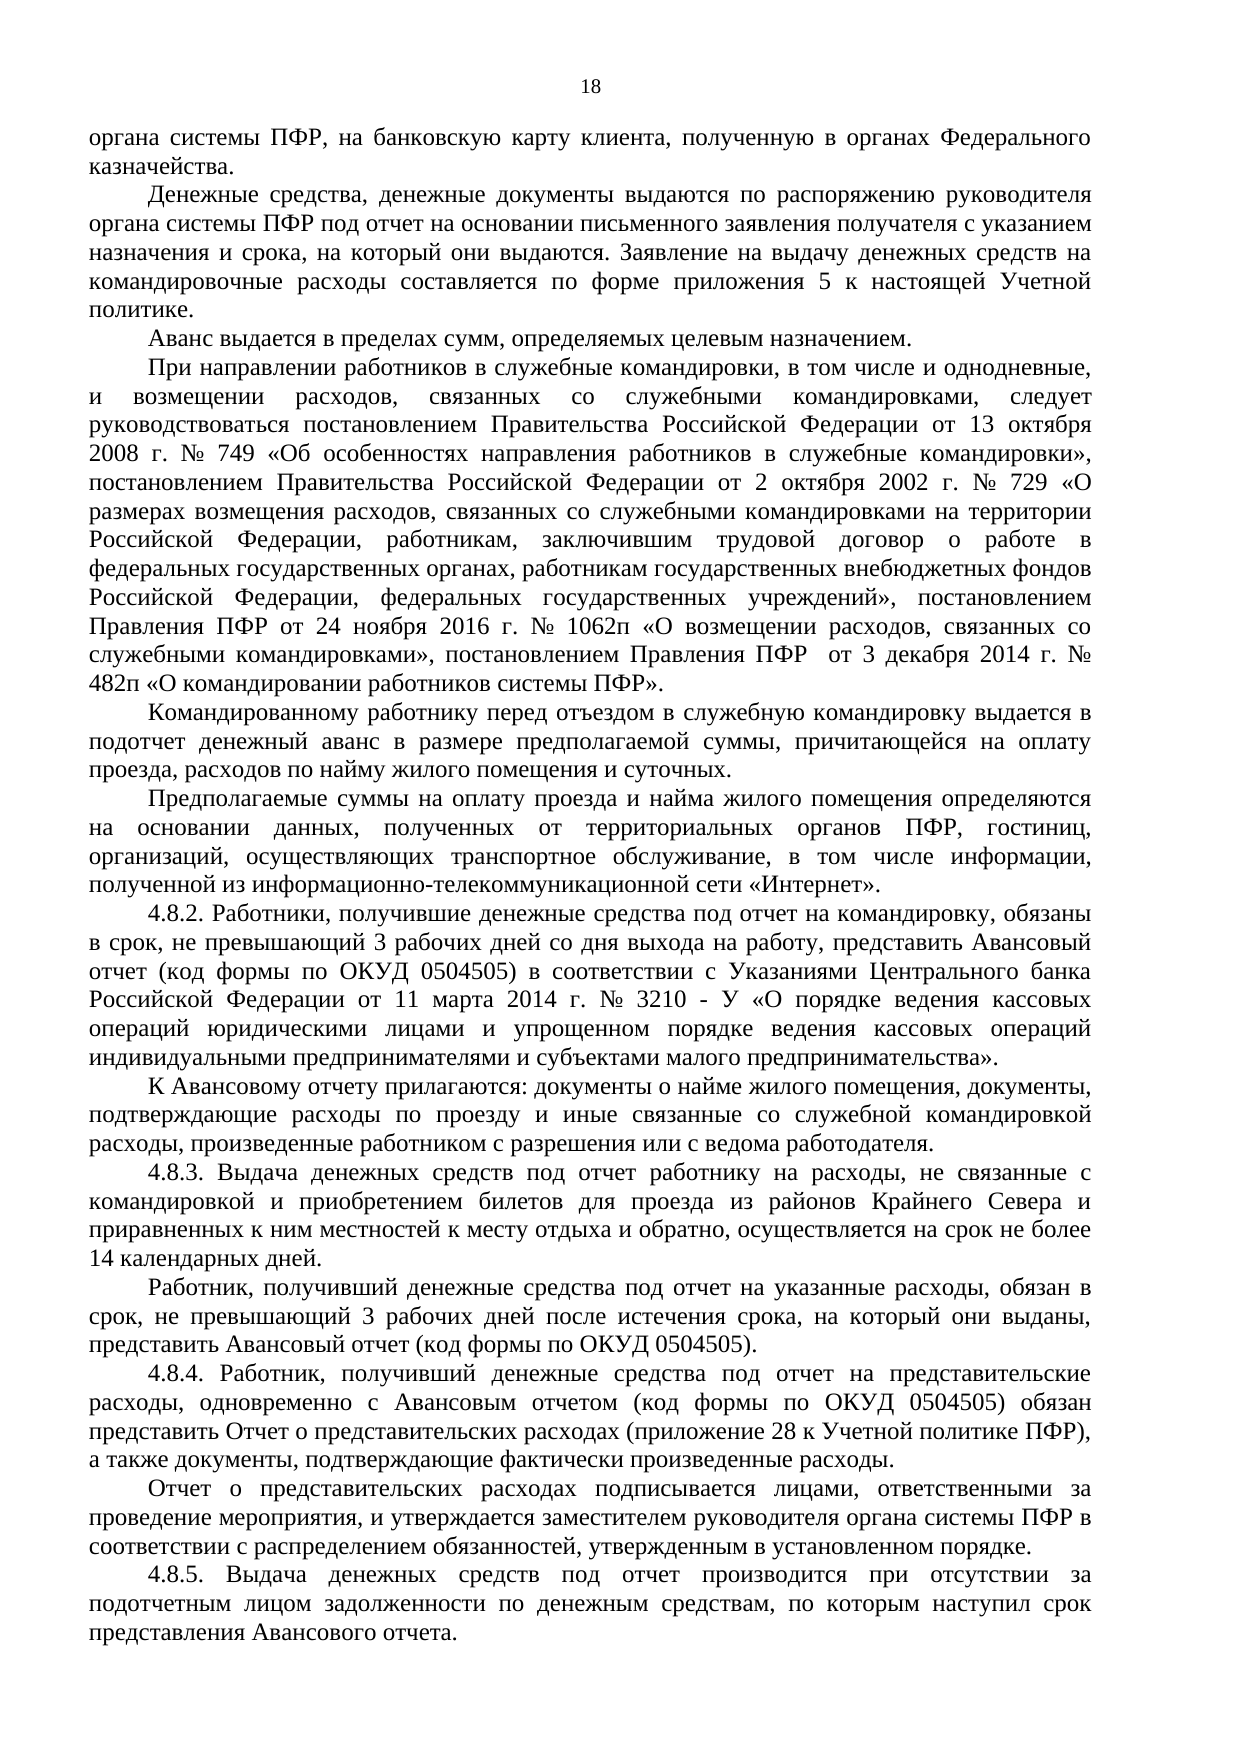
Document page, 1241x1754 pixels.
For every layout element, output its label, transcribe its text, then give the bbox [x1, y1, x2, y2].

text При направлении работников в служебные командировки, в том числе и однодневные, и возмещении расходов, связанных со служебными командировками, следует руководствоваться постановлением Правительства Российской Федерации от 13 октября 2008 г. № 749 «Об особенностях направления работников в служебные командировки», постановлением Правительства Российской Федерации от 2 октября 2002 г. № 729 «О размерах возмещения расходов, связанных со служебными командировками на территории Российской Федерации, работникам, заключившим трудовой договор о работе в федеральных государственных органах, работникам государственных внебюджетных фондов Российской Федерации, федеральных государственных учреждений», постановлением Правления ПФР от 24 ноября 2016 г. № 1062п «О возмещении расходов, связанных со служебными командировками», постановлением Правления ПФР от 3 декабря 2014 г. № 482п «О командировании работников системы ПФР». [89, 352, 1092, 697]
text 4.8.4. Работник, получивший денежные средства под отчет на представительские расходы, одновременно с Авансовым отчетом (код формы по ОКУД 0504505) обязан представить Отчет о представительских расходах (приложение 28 к Учетной политике ПФР), а также документы, подтверждающие фактически произведенные расходы. [89, 1358, 1092, 1473]
text 4.8.3. Выдача денежных средств под отчет работнику на расходы, не связанные с командировкой и приобретением билетов для проезда из районов Крайнего Севера и приравненных к ним местностей к месту отдыха и обратно, осуществляется на срок не более 14 календарных дней. [89, 1157, 1092, 1272]
text 4.8.5. Выдача денежных средств под отчет производится при отсутствии за подотчетным лицом задолженности по денежным средствам, по которым наступил срок представления Авансового отчета. [89, 1559, 1092, 1646]
text Денежные средства, денежные документы выдаются по распоряжению руководителя органа системы ПФР под отчет на основании письменного заявления получателя с указанием назначения и срока, на который они выдаются. Заявление на выдачу денежных средств на командировочные расходы составляется по форме приложения 5 к настоящей Учетной политике. [89, 179, 1092, 323]
text Аванс выдается в пределах сумм, определяемых целевым назначением. [89, 323, 1092, 352]
text Командированному работнику перед отъездом в служебную командировку выдается в подотчет денежный аванс в размере предполагаемой суммы, причитающейся на оплату проезда, расходов по найму жилого помещения и суточных. [89, 697, 1092, 783]
text Предполагаемые суммы на оплату проезда и найма жилого помещения определяются на основании данных, полученных от территориальных органов ПФР, гостиниц, организаций, осуществляющих транспортное обслуживание, в том числе информации, полученной из информационно-телекоммуникационной сети «Интернет». [89, 783, 1092, 898]
text 4.8.2. Работники, получившие денежные средства под отчет на командировку, обязаны в срок, не превышающий 3 рабочих дней со дня выхода на работу, представить Авансовый отчет (код формы по ОКУД 0504505) в соответствии с Указаниями Центрального банка Российской Федерации от 11 марта 2014 г. № 3210 - У «О порядке ведения кассовых операций юридическими лицами и упрощенном порядке ведения кассовых операций индивидуальными предпринимателями и субъектами малого предпринимательства». [89, 898, 1092, 1071]
text Работник, получивший денежные средства под отчет на указанные расходы, обязан в срок, не превышающий 3 рабочих дней после истечения срока, на который они выданы, представить Авансовый отчет (код формы по ОКУД 0504505). [89, 1272, 1092, 1358]
text К Авансовому отчету прилагаются: документы о найме жилого помещения, документы, подтверждающие расходы по проезду и иные связанные со служебной командировкой расходы, произведенные работником с разрешения или с ведома работодателя. [89, 1071, 1092, 1157]
text Отчет о представительских расходах подписывается лицами, ответственными за проведение мероприятия, и утверждается заместителем руководителя органа системы ПФР в соответствии с распределением обязанностей, утвержденным в установленном порядке. [89, 1473, 1092, 1559]
